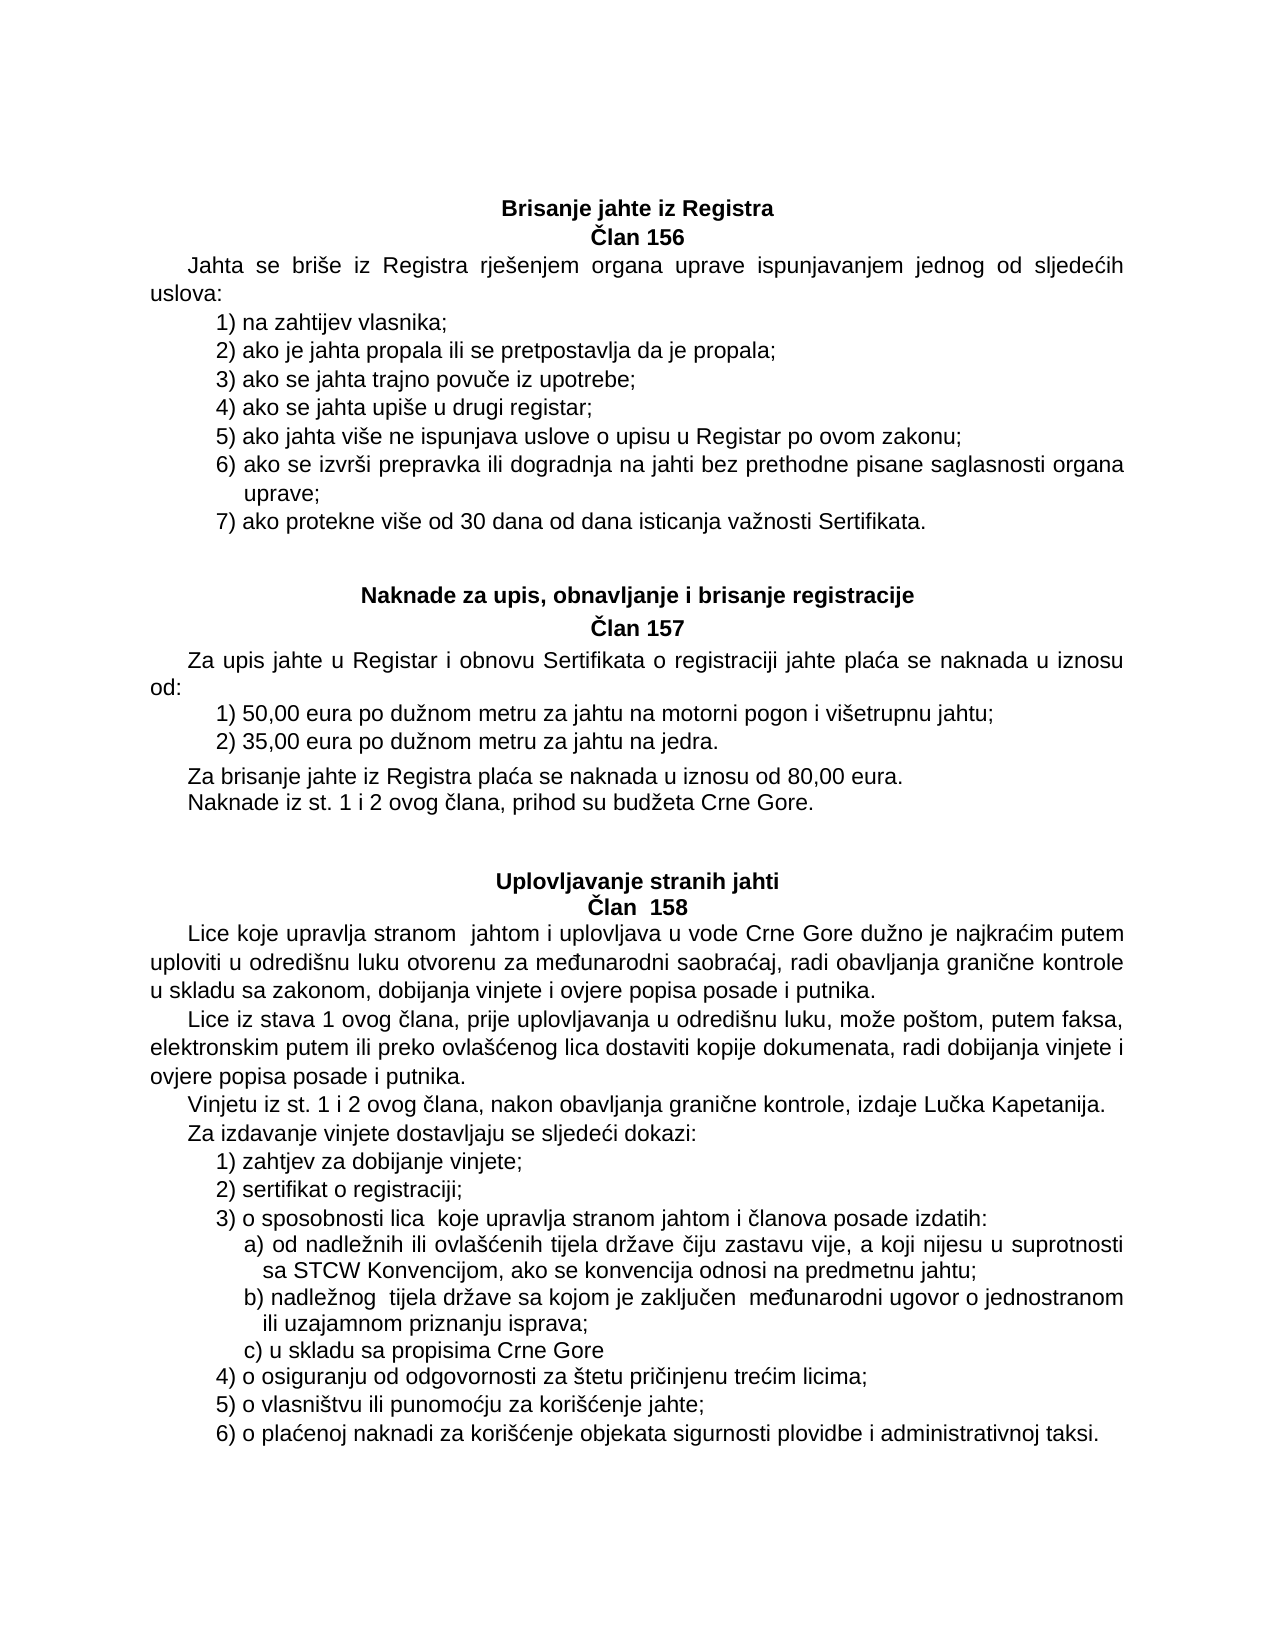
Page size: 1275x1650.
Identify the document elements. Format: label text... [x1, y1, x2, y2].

text Naknade za upis, obnavljanje i brisanje registracije [150, 582, 1125, 608]
text Brisanje jahte iz Registra [150, 195, 1125, 221]
text 2) 35,00 eura po dužnom metru za jahtu na jedra. [216, 728, 1125, 754]
text 6) o plaćenoj naknadi za korišćenje objekata sigurnosti plovidbe i administrativnoj taksi. [216, 1420, 1125, 1446]
text a) od nadležnih ili ovlašćenih tijela države čiju zastavu vije, a koji nijesu u suprotnosti sa STCW Konvencijom, ako se konvencija odnosi na predmetnu jahtu; [244, 1231, 1125, 1284]
text Naknade iz st. 1 i 2 ovog člana, prihod su budžeta Crne Gore. [150, 789, 1125, 816]
text c) u skladu sa propisima Crne Gore [244, 1337, 1125, 1363]
text b) nadležnog tijela države sa kojom je zaključen međunarodni ugovor o jednostranom ili uzajamnom priznanju isprava; [244, 1284, 1125, 1337]
text 1) na zahtijev vlasnika; [216, 309, 1125, 335]
text Lice iz stava 1 ovog člana, prije uplovljavanja u odredišnu luku, može poštom, putem faksa, elektronskim putem ili preko ovlašćenog lica dostaviti kopije dokumenata, radi dobijanja vinjete i ovjere popisa posade i putnika. [150, 1006, 1125, 1089]
text 1) zahtjev za dobijanje vinjete; [216, 1148, 1125, 1174]
text 5) ako jahta više ne ispunjava uslove o upisu u Registar po ovom zakonu; [216, 423, 1125, 449]
text 2) ako je jahta propala ili se pretpostavlja da je propala; [216, 337, 1125, 364]
text 2) sertifikat o registraciji; [216, 1176, 1125, 1203]
text Član 157 [150, 614, 1125, 641]
text 5) o vlasništvu ili punomoćju za korišćenje jahte; [216, 1391, 1125, 1418]
text 1) 50,00 eura po dužnom metru za jahtu na motorni pogon i višetrupnu jahtu; [216, 700, 1125, 726]
subtitle Član 156 [150, 223, 1125, 250]
text Uplovljavanje stranih jahti [150, 868, 1125, 894]
text 4) o osiguranju od odgovornosti za štetu pričinjenu trećim licima; [216, 1363, 1125, 1389]
text Za izdavanje vinjete dostavljaju se sljedeći dokazi: [150, 1119, 1125, 1146]
text Lice koje upravlja stranom jahtom i uplovljava u vode Crne Gore dužno je najkraćim putem uploviti u odredišnu luku otvorenu za međunarodni saobraćaj, radi obavljanja granične kontrole u skladu sa zakonom, dobijanja vinjete i ovjere popisa posade i putnika. [150, 920, 1125, 1004]
text 7) ako protekne više od 30 dana od dana isticanja važnosti Sertifikata. [216, 508, 1125, 534]
text 6) ako se izvrši prepravka ili dogradnja na jahti bez prethodne pisane saglasnosti organa uprave; [216, 451, 1125, 506]
text 3) ako se jahta trajno povuče iz upotrebe; [216, 366, 1125, 392]
text 3) o sposobnosti lica koje upravlja stranom jahtom i članova posade izdatih: [216, 1205, 1125, 1231]
text Jahta se briše iz Registra rješenjem organa uprave ispunjavanjem jednog od sljedećih uslova: [150, 252, 1125, 307]
text Za upis jahte u Registar i obnovu Sertifikata o registraciji jahte plaća se naknada u iznosu od: [150, 647, 1125, 700]
text 4) ako se jahta upiše u drugi registar; [216, 394, 1125, 421]
text Član 158 [150, 894, 1125, 920]
text Za brisanje jahte iz Registra plaća se naknada u iznosu od 80,00 eura. [150, 763, 1125, 789]
text Vinjetu iz st. 1 i 2 ovog člana, nakon obavljanja granične kontrole, izdaje Lučka Kapetanija. [150, 1091, 1125, 1117]
